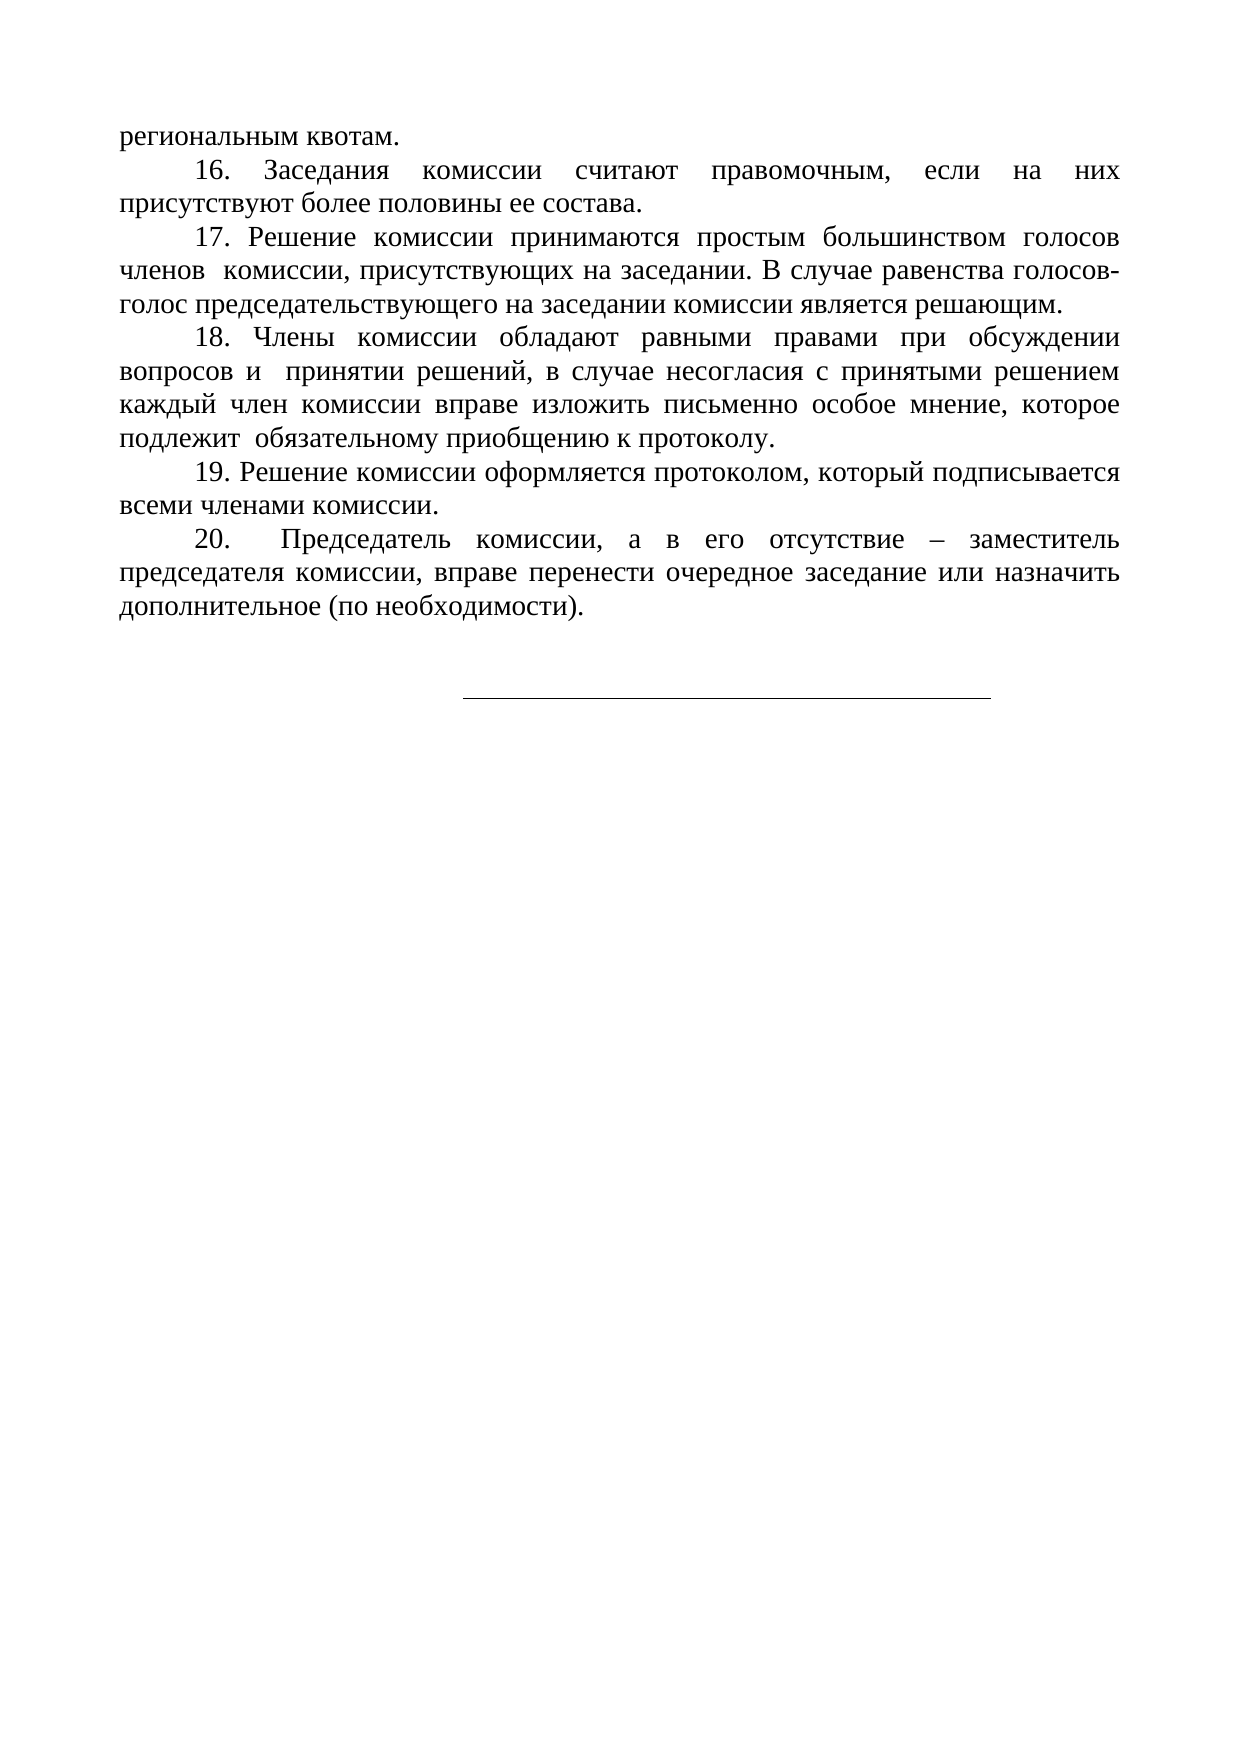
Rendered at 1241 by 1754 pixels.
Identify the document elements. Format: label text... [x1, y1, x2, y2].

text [119, 118, 1121, 152]
text 19. Решение комиссии оформляется протоколом, который подписывается всеми членами комиссии. [119, 454, 1121, 521]
text 20. Председатель комиссии, а в его отсутствие – заместитель председателя комиссии, вправе перенести очередное заседание или назначить дополнительное (по необходимости). [119, 521, 1121, 621]
text 16. Заседания комиссии считают правомочным, если на них присутствуют более половины ее состава. [119, 152, 1121, 219]
text 18. Члены комиссии обладают равными правами при обсуждении вопросов и принятии решений, в случае несогласия с принятыми решением каждый член комиссии вправе изложить письменно особое мнение, которое подлежит обязательному приобщению к протоколу. [119, 319, 1121, 454]
text 17. Решение комиссии принимаются простым большинством голосов членов комиссии, присутствующих на заседании. В случае равенства голосов-голос председательствующего на заседании комиссии является решающим. [119, 219, 1121, 319]
